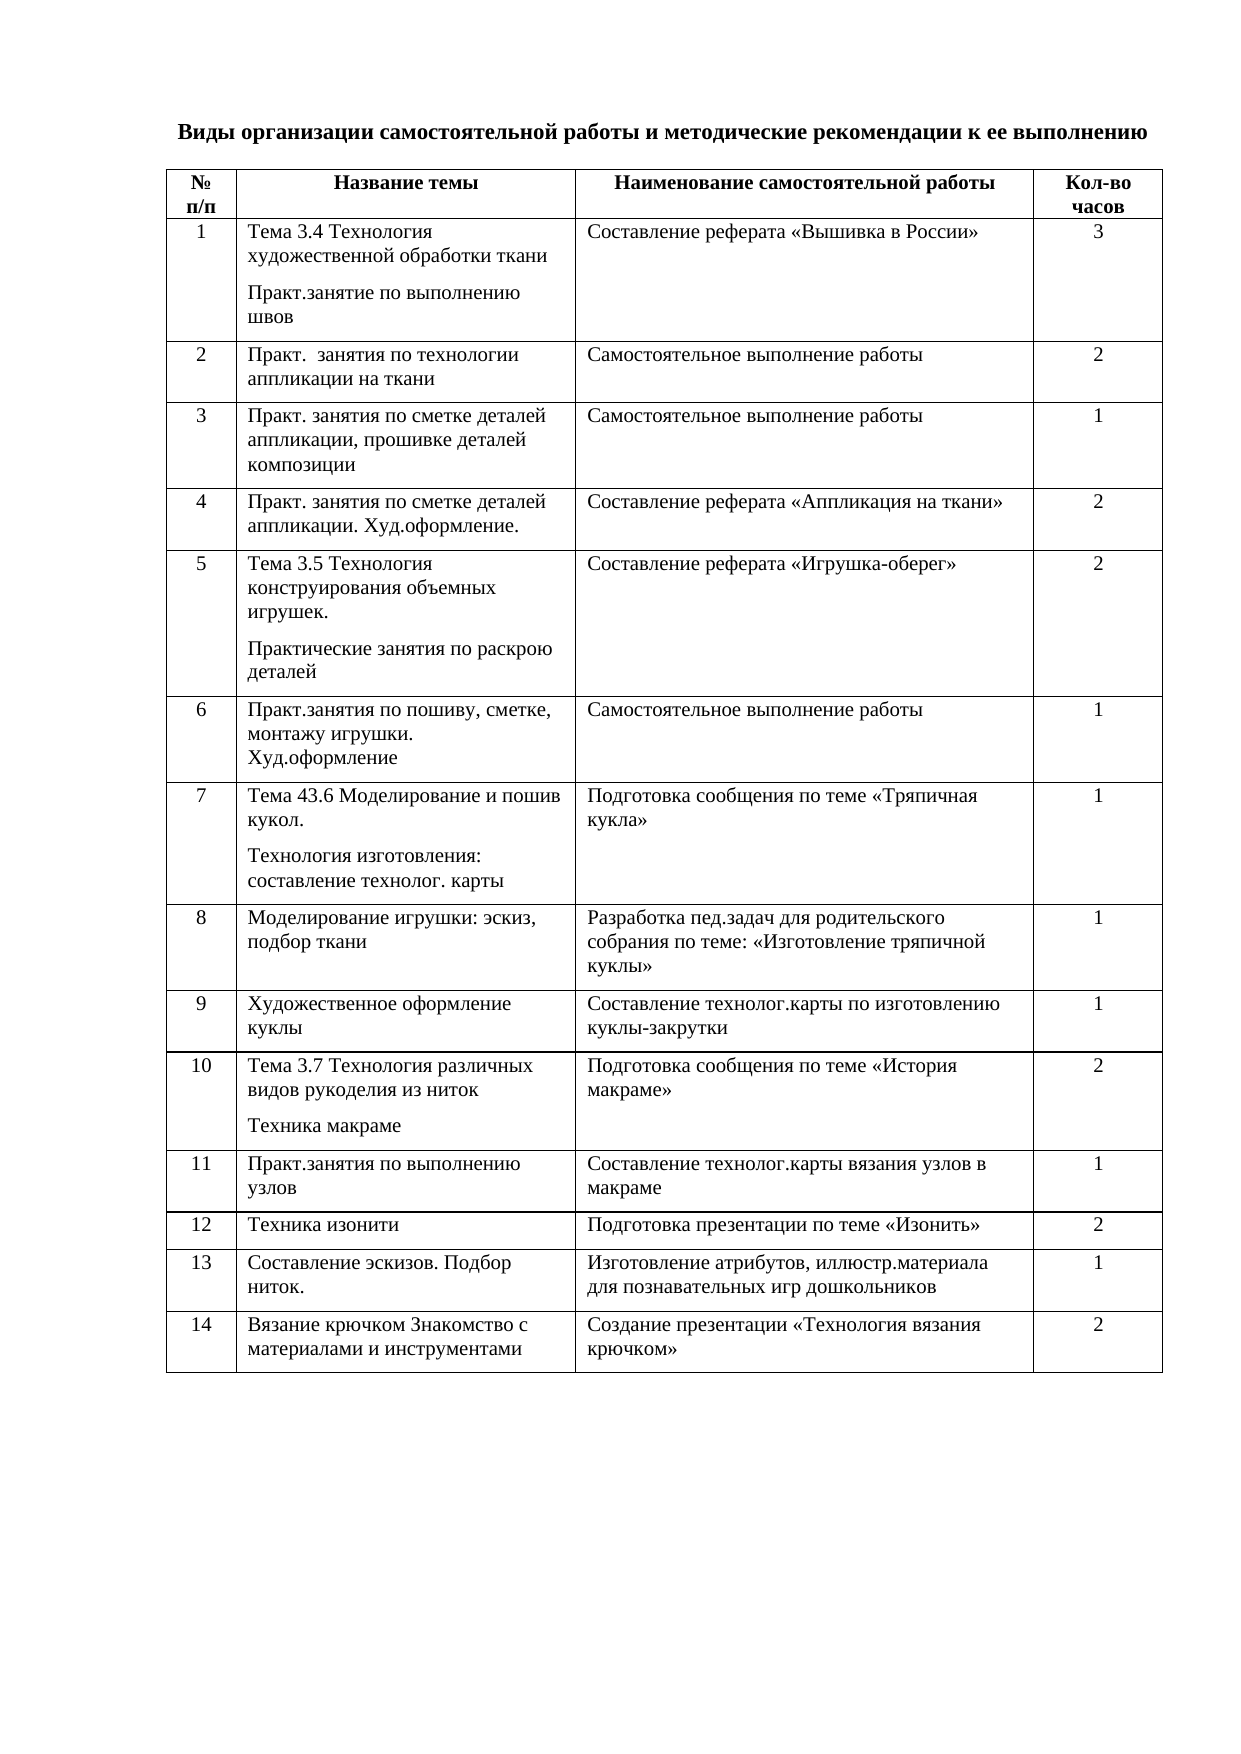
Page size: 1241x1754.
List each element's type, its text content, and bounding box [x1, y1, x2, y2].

table_cell Тема 3.5 Технология конструирования объемных игрушек. Практические занятия по раскрою деталей [237, 551, 575, 696]
table_cell 1 [1034, 697, 1162, 782]
table_cell 6 [167, 697, 236, 782]
table_cell Составление эскизов. Подбор ниток. [237, 1250, 575, 1311]
table_cell Практ.занятия по выполнению узлов [237, 1151, 575, 1211]
table_cell 1 [1034, 403, 1162, 488]
table_cell 5 [167, 551, 236, 696]
table_cell Художественное оформление куклы [237, 991, 575, 1051]
table_cell 4 [167, 489, 236, 550]
table_cell Тема 3.4 Технология художественной обработки ткани Практ.занятие по выполнению швов [237, 219, 575, 341]
table_cell Тема 43.6 Моделирование и пошив кукол. Технология изготовления: составление технолог. карты [237, 783, 575, 904]
table_cell Составление реферата «Вышивка в России» [576, 219, 1033, 341]
table_cell Подготовка презентации по теме «Изонить» [576, 1213, 1033, 1249]
table_cell Вязание крючком Знакомство с материалами и инструментами [237, 1312, 575, 1372]
table_cell Составление реферата «Игрушка-оберег» [576, 551, 1033, 696]
table_cell 2 [1034, 1312, 1162, 1372]
table_cell 8 [167, 905, 236, 990]
table_cell 9 [167, 991, 236, 1051]
table_cell 1 [1034, 991, 1162, 1051]
table_header Кол-во часов [1034, 170, 1162, 218]
table_cell Составление технолог.карты вязания узлов в макраме [576, 1151, 1033, 1211]
table_cell 1 [167, 219, 236, 341]
table_cell Подготовка сообщения по теме «Тряпичная кукла» [576, 783, 1033, 904]
table_cell Самостоятельное выполнение работы [576, 697, 1033, 782]
table_cell 11 [167, 1151, 236, 1211]
table_cell 2 [1034, 342, 1162, 402]
text Виды организации самостоятельной работы и методические рекомендации к ее выполнению [177, 118, 1152, 144]
table_cell Техника изонити [237, 1213, 575, 1249]
table_cell Самостоятельное выполнение работы [576, 342, 1033, 402]
table_cell Самостоятельное выполнение работы [576, 403, 1033, 488]
table_cell 3 [167, 403, 236, 488]
table_cell Моделирование игрушки: эскиз, подбор ткани [237, 905, 575, 990]
table_header Название темы [237, 170, 575, 218]
table_cell 2 [1034, 551, 1162, 696]
table_cell 2 [167, 342, 236, 402]
table_cell 13 [167, 1250, 236, 1311]
table_cell 1 [1034, 783, 1162, 904]
table_cell Практ. занятия по сметке деталей аппликации, прошивке деталей композиции [237, 403, 575, 488]
table_cell 12 [167, 1213, 236, 1249]
table_cell Практ. занятия по технологии аппликации на ткани [237, 342, 575, 402]
table_cell 14 [167, 1312, 236, 1372]
table_cell Создание презентации «Технология вязания крючком» [576, 1312, 1033, 1372]
table_cell 1 [1034, 1151, 1162, 1211]
table_header № п/п [167, 170, 236, 218]
table_cell 1 [1034, 905, 1162, 990]
table_cell Подготовка сообщения по теме «История макраме» [576, 1053, 1033, 1150]
table_cell 10 [167, 1053, 236, 1150]
table_cell 7 [167, 783, 236, 904]
table_cell 3 [1034, 219, 1162, 341]
table_cell 2 [1034, 1053, 1162, 1150]
table_cell Разработка пед.задач для родительского собрания по теме: «Изготовление тряпичной куклы» [576, 905, 1033, 990]
table_cell Тема 3.7 Технология различных видов рукоделия из ниток Техника макраме [237, 1053, 575, 1150]
table_cell Практ. занятия по сметке деталей аппликации. Худ.оформление. [237, 489, 575, 550]
table_cell 2 [1034, 1213, 1162, 1249]
table_header Наименование самостоятельной работы [576, 170, 1033, 218]
table_cell Составление технолог.карты по изготовлению куклы-закрутки [576, 991, 1033, 1051]
table_cell Составление реферата «Аппликация на ткани» [576, 489, 1033, 550]
table_cell 2 [1034, 489, 1162, 550]
table_cell 1 [1034, 1250, 1162, 1311]
table_cell Изготовление атрибутов, иллюстр.материала для познавательных игр дошкольников [576, 1250, 1033, 1311]
table_cell Практ.занятия по пошиву, сметке, монтажу игрушки. Худ.оформление [237, 697, 575, 782]
